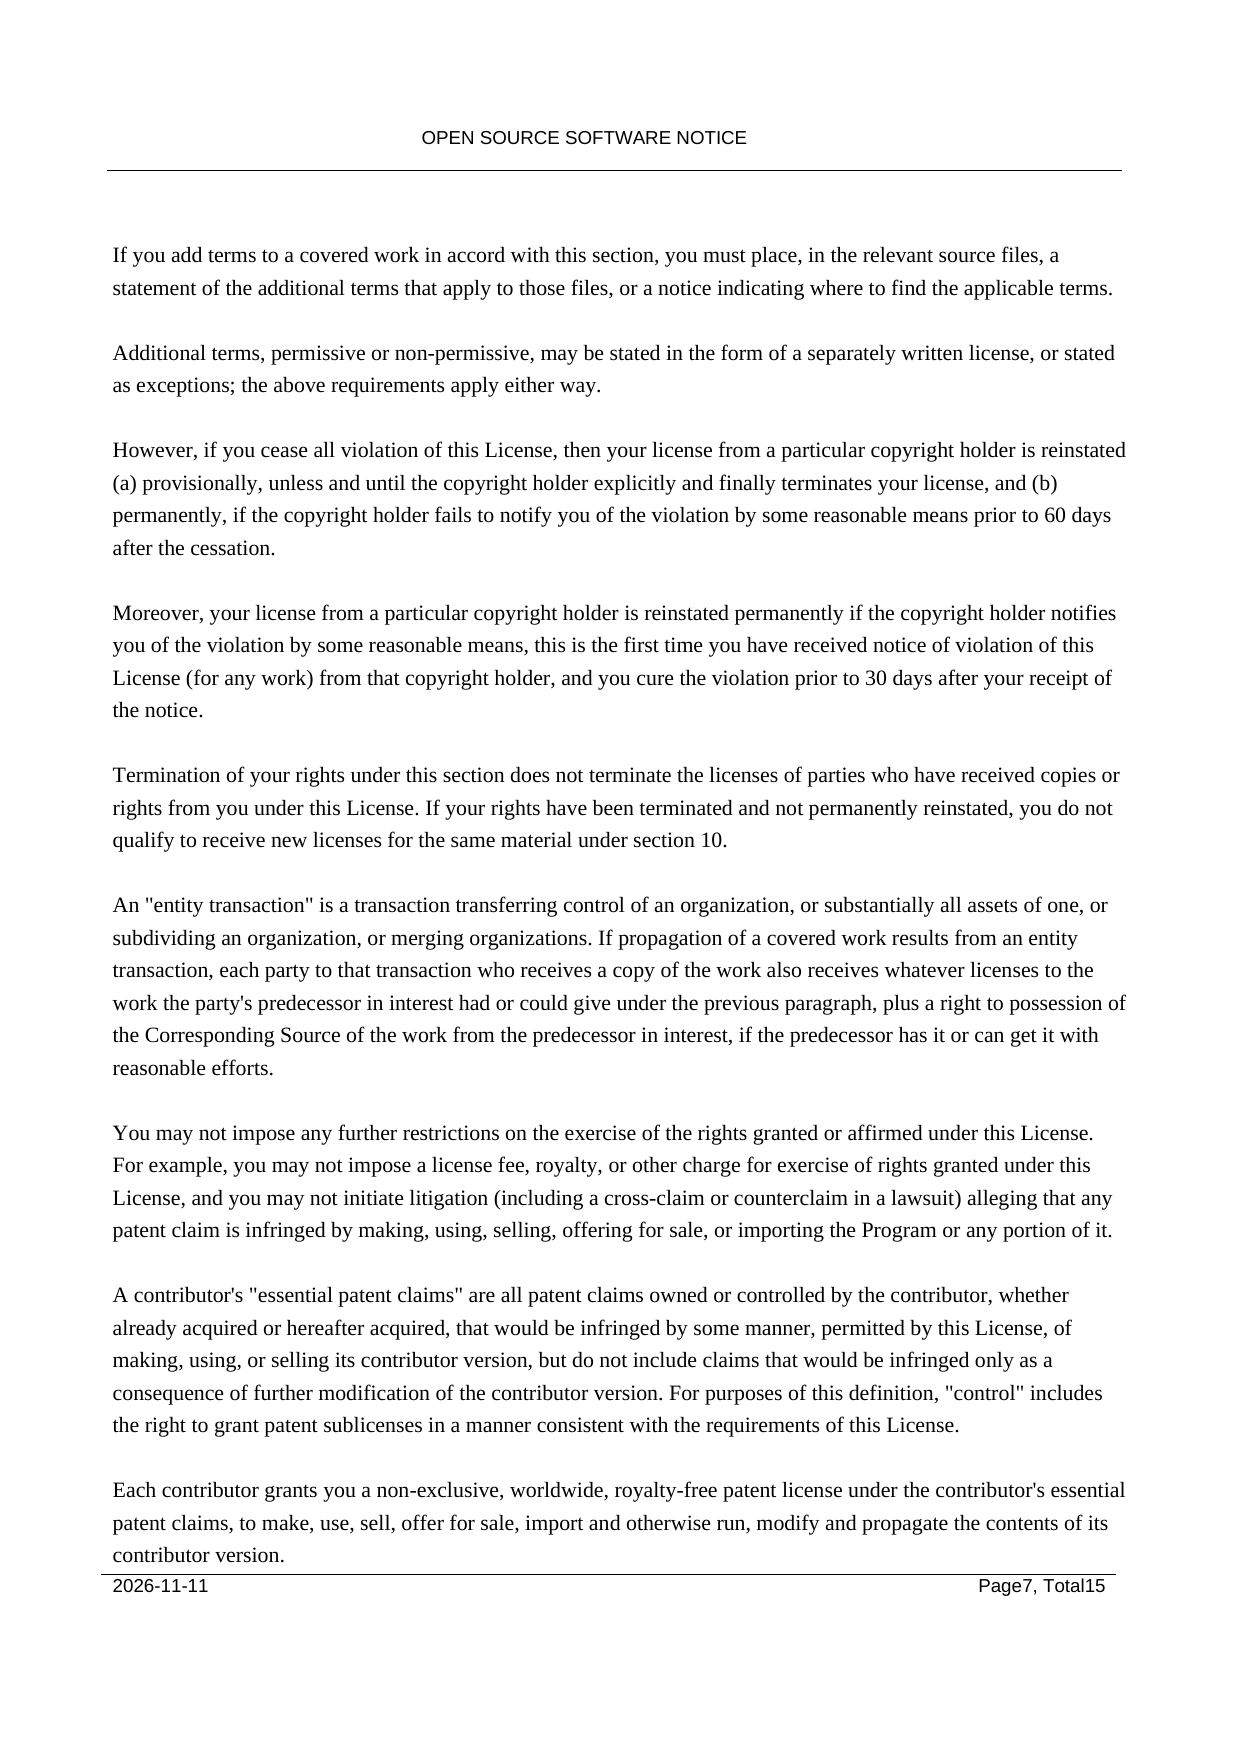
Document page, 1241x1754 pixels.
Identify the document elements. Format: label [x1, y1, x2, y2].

text [112, 206, 1128, 1571]
